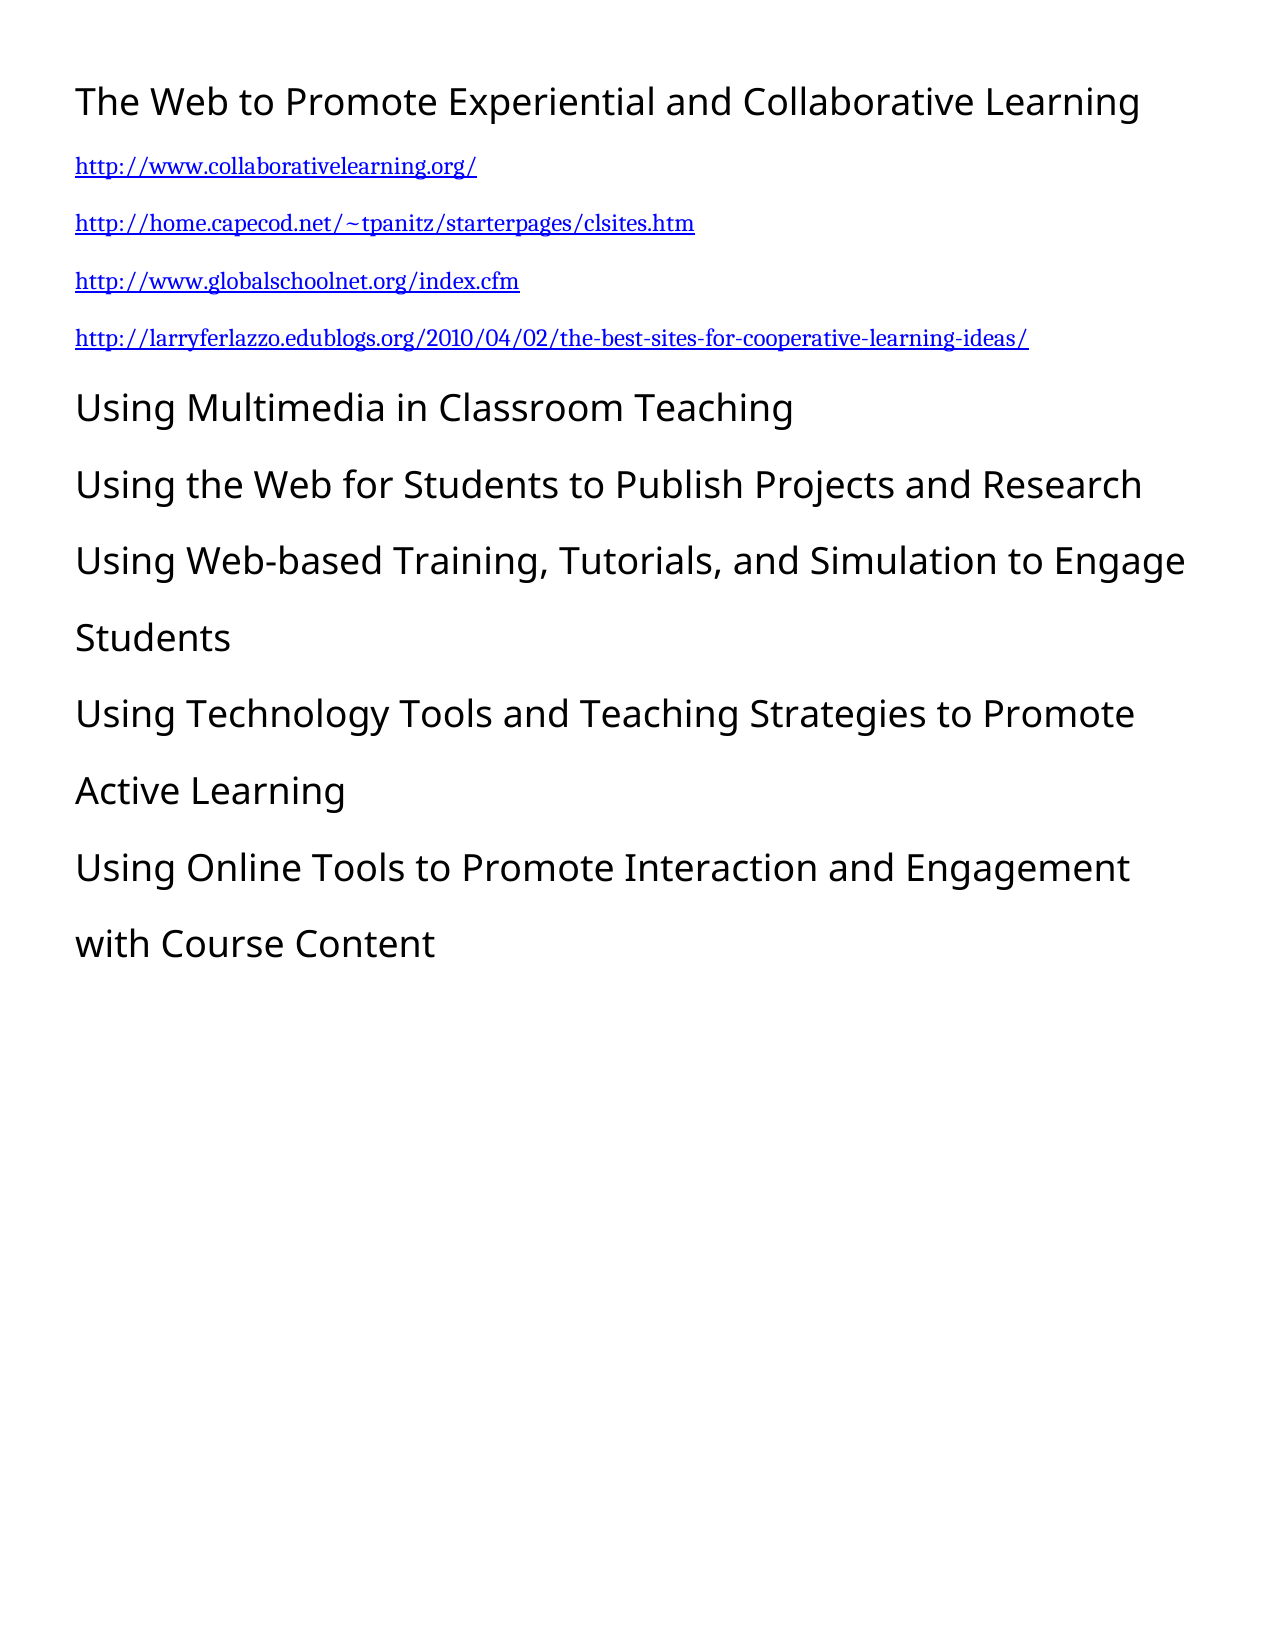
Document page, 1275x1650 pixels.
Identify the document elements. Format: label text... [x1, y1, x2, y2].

text Using Web-based Training, Tutorials, and Simulation to Engage Students [75, 535, 1200, 662]
text Using Online Tools to Promote Interaction and Engagement with Course Content [75, 841, 1200, 968]
text Using Technology Tools and Teaching Strategies to Promote Active Learning [75, 688, 1200, 815]
text Using Multimedia in Classroom Teaching [75, 382, 1200, 433]
text Using the Web for Students to Publish Projects and Research [75, 458, 1200, 509]
text The Web to Promote Experiential and Collaborative Learning [75, 75, 1200, 126]
text http://larryferlazzo.edublogs.org/2010/04/02/the-best-sites-for-cooperative-learning-ideas/ [75, 324, 1200, 353]
text http://www.globalschoolnet.org/index.cfm [75, 267, 1200, 295]
text http://www.collaborativelearning.org/ [75, 152, 1200, 180]
text http://home.capecod.net/~tpanitz/starterpages/clsites.htm [75, 209, 1200, 238]
